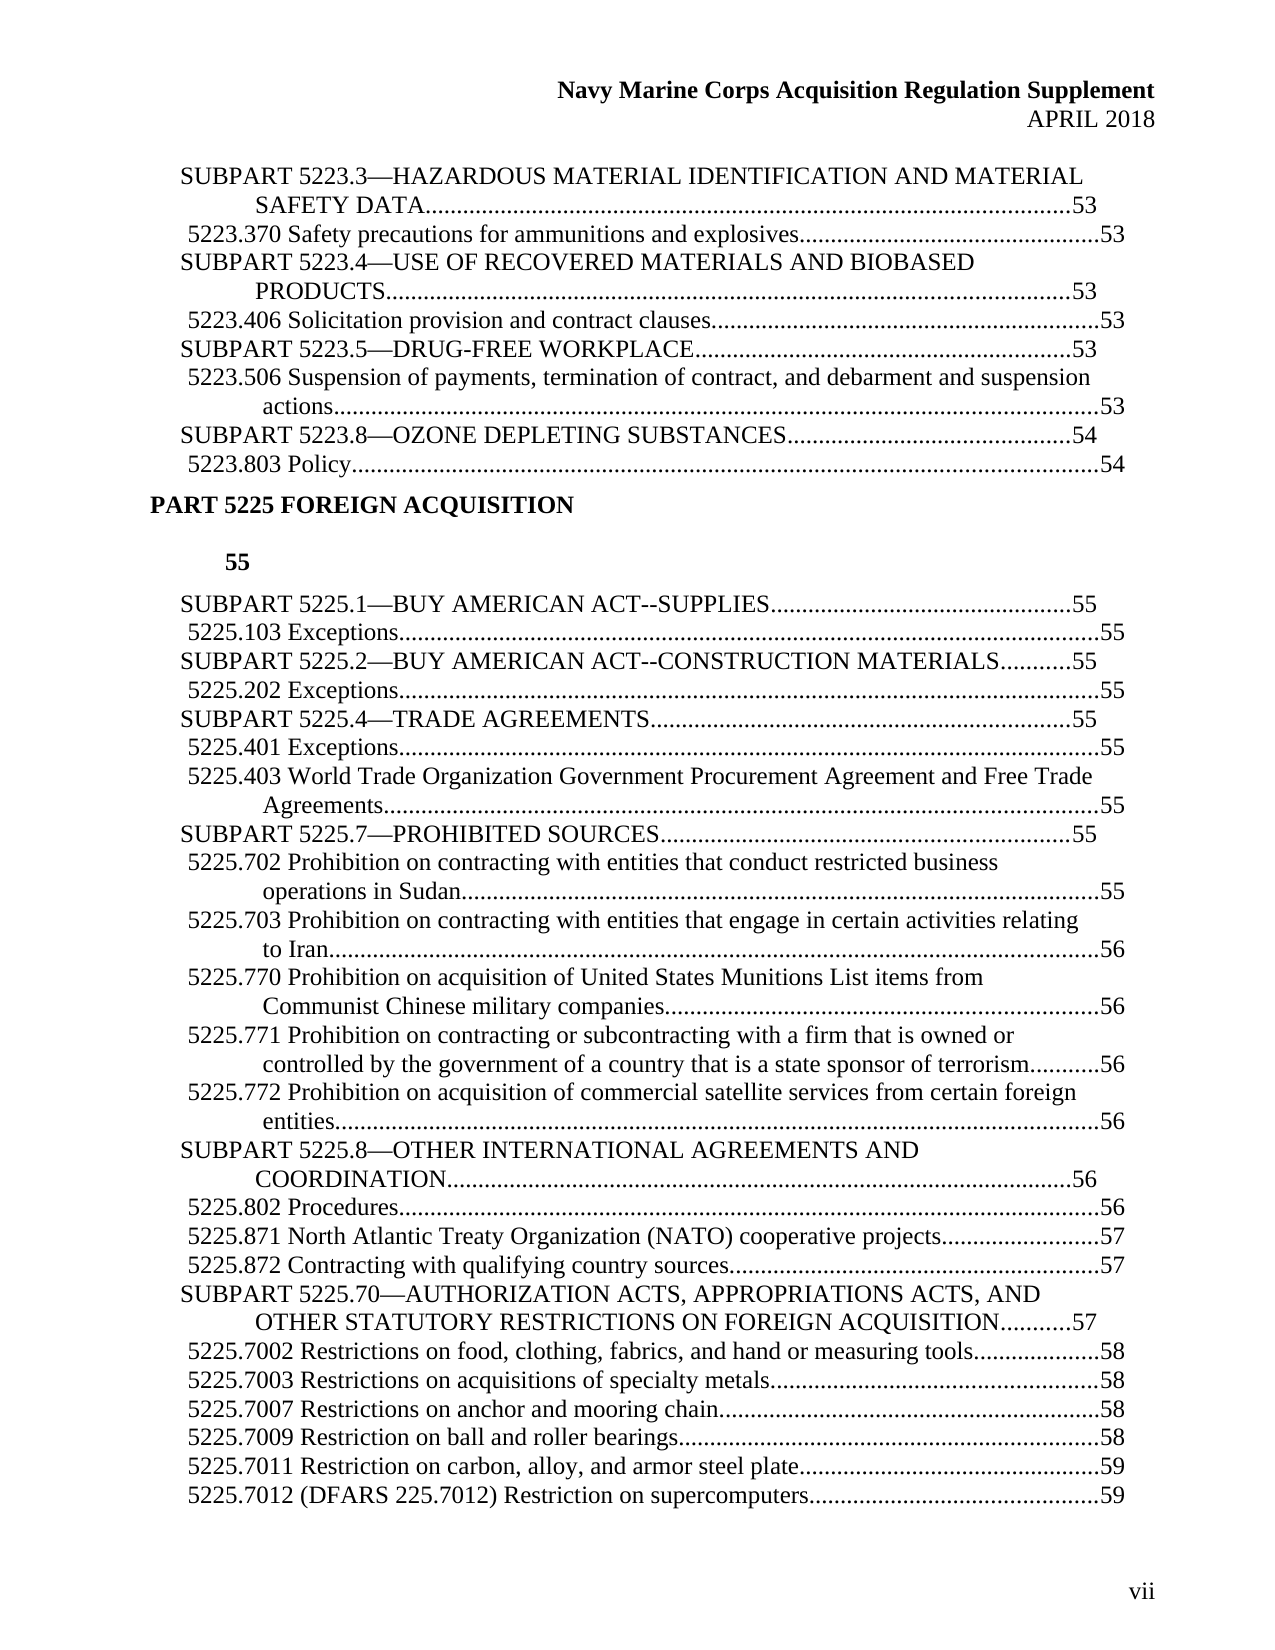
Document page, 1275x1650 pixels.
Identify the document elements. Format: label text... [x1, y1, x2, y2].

text 5223.370 Safety precautions for ammunitions and explosives. 53 [187, 219, 1097, 247]
text SUBPART 5223.4—USE OF RECOVERED MATERIALS AND BIOBASED PRODUCTS 53 [180, 247, 1097, 305]
text 5225.7009 Restriction on ball and roller bearings. 58 [187, 1422, 1097, 1451]
text 5223.506 Suspension of payments, termination of contract, and debarment and suspension actions. 53 [187, 362, 1097, 420]
text SUBPART 5225.8—OTHER INTERNATIONAL AGREEMENTS AND COORDINATION 56 [180, 1135, 1097, 1192]
text 5225.771 Prohibition on contracting or subcontracting with a firm that is owned or controlled by the government of a country that is a state sponsor of terrorism. 56 [187, 1020, 1097, 1077]
text 5225.772 Prohibition on acquisition of commercial satellite services from certain foreign entities. 56 [187, 1077, 1097, 1135]
text 5225.802 Procedures. 56 [187, 1192, 1097, 1221]
text SUBPART 5225.7—PROHIBITED SOURCES 55 [180, 819, 1097, 847]
text SUBPART 5225.2—BUY AMERICAN ACT--CONSTRUCTION MATERIALS 55 [180, 646, 1097, 675]
text 5225.403 World Trade Organization Government Procurement Agreement and Free Trade Agreements. 55 [187, 761, 1097, 819]
text 5225.7002 Restrictions on food, clothing, fabrics, and hand or measuring tools. 58 [187, 1336, 1097, 1365]
text SUBPART 5225.4—TRADE AGREEMENTS 55 [180, 704, 1097, 732]
text 5225.7012 (DFARS 225.7012) Restriction on supercomputers. 59 [187, 1480, 1097, 1509]
text 5225.703 Prohibition on contracting with entities that engage in certain activities relating to Iran. 56 [187, 905, 1097, 962]
text 5225.702 Prohibition on contracting with entities that conduct restricted business operations in Sudan. 55 [187, 847, 1097, 905]
text SUBPART 5225.70—AUTHORIZATION ACTS, APPROPRIATIONS ACTS, AND OTHER STATUTORY RESTRICTIONS ON FOREIGN ACQUISITION 57 [180, 1279, 1097, 1336]
text 5225.103 Exceptions. 55 [187, 617, 1097, 646]
text 5225.872 Contracting with qualifying country sources. 57 [187, 1250, 1097, 1279]
text SUBPART 5223.5—DRUG-FREE WORKPLACE 53 [180, 334, 1097, 362]
text 5225.770 Prohibition on acquisition of United States Munitions List items from Communist Chinese military companies. 56 [187, 962, 1097, 1020]
text 5225.202 Exceptions. 55 [187, 675, 1097, 704]
text SUBPART 5223.3—HAZARDOUS MATERIAL IDENTIFICATION AND MATERIAL SAFETY DATA 53 [180, 161, 1097, 219]
text 5225.7011 Restriction on carbon, alloy, and armor steel plate. 59 [187, 1451, 1097, 1480]
text 5223.406 Solicitation provision and contract clauses. 53 [187, 305, 1097, 334]
text PART 5225 FOREIGN ACQUISITION 55 [150, 490, 1097, 576]
text SUBPART 5225.1—BUY AMERICAN ACT--SUPPLIES 55 [180, 589, 1097, 617]
text 5225.401 Exceptions. 55 [187, 732, 1097, 761]
text 5225.871 North Atlantic Treaty Organization (NATO) cooperative projects. 57 [187, 1221, 1097, 1250]
text 5225.7007 Restrictions on anchor and mooring chain. 58 [187, 1394, 1097, 1422]
text 5223.803 Policy. 54 [187, 449, 1097, 477]
text 5225.7003 Restrictions on acquisitions of specialty metals. 58 [187, 1365, 1097, 1394]
text SUBPART 5223.8—OZONE DEPLETING SUBSTANCES 54 [180, 420, 1097, 449]
